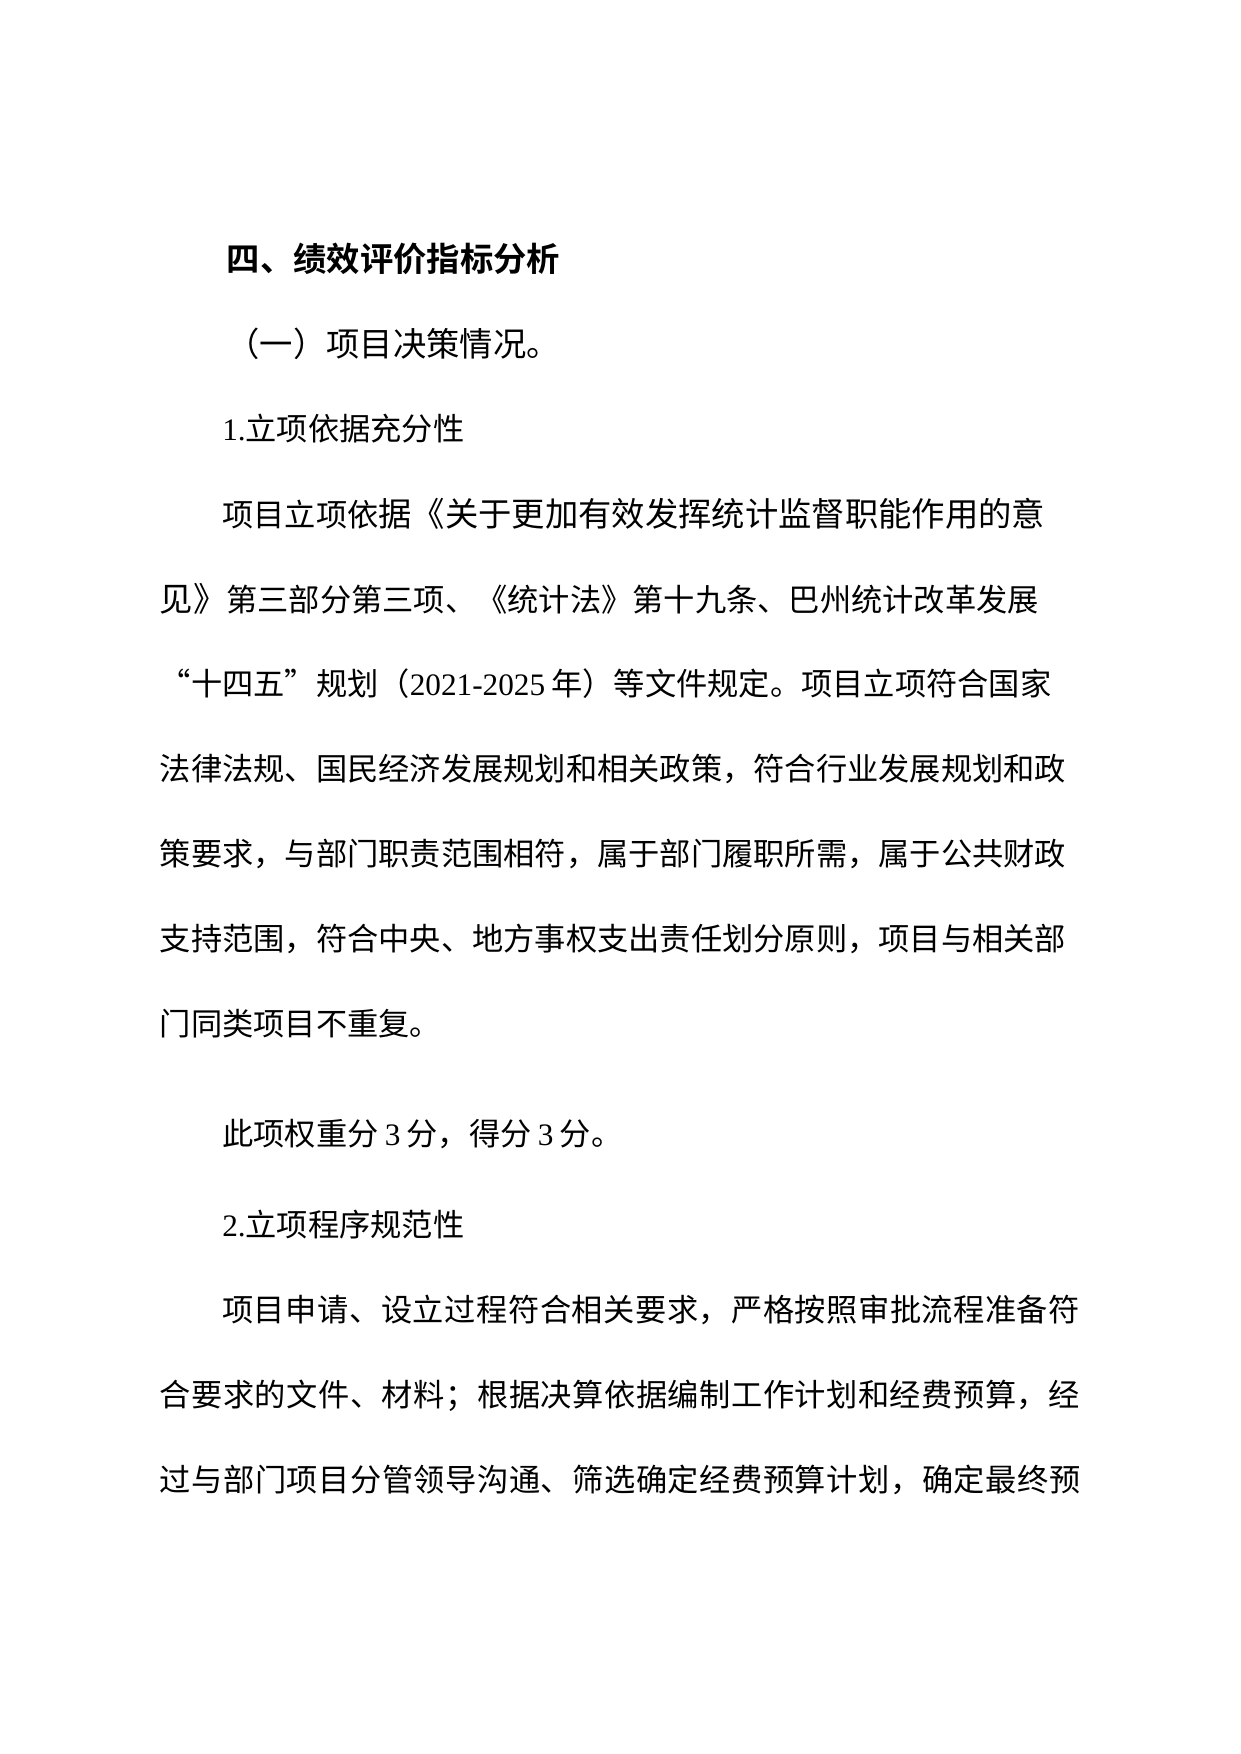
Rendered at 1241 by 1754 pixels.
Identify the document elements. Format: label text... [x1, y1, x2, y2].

subtitle （一）项目决策情况。 [159, 299, 1081, 384]
subtitle 四、绩效评价指标分析 [159, 214, 1081, 299]
title 此项权重分3分，得分3分。 [159, 1089, 1081, 1174]
text 1.立项依据充分性 [159, 384, 1081, 469]
text 2.立项程序规范性 [159, 1180, 1081, 1265]
text 项目立项依据《关于更加有效发挥统计监督职能作用的意见》第三部分第三项、《统计法》第十九条、巴州统计改革发展“十四五”规划（2021-2025年）等文件规定。项目立项符合国家法律法规、国民经济发展规划和相关政策，符合行业发展规划和政策要求，与部门职责范围相符，属于部门履职所需，属于公共财政支持范围，符合中央、地方事权支出责任划分原则，项目与相关部门同类项目不重复。 [159, 469, 1081, 1064]
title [159, 1265, 1081, 1520]
